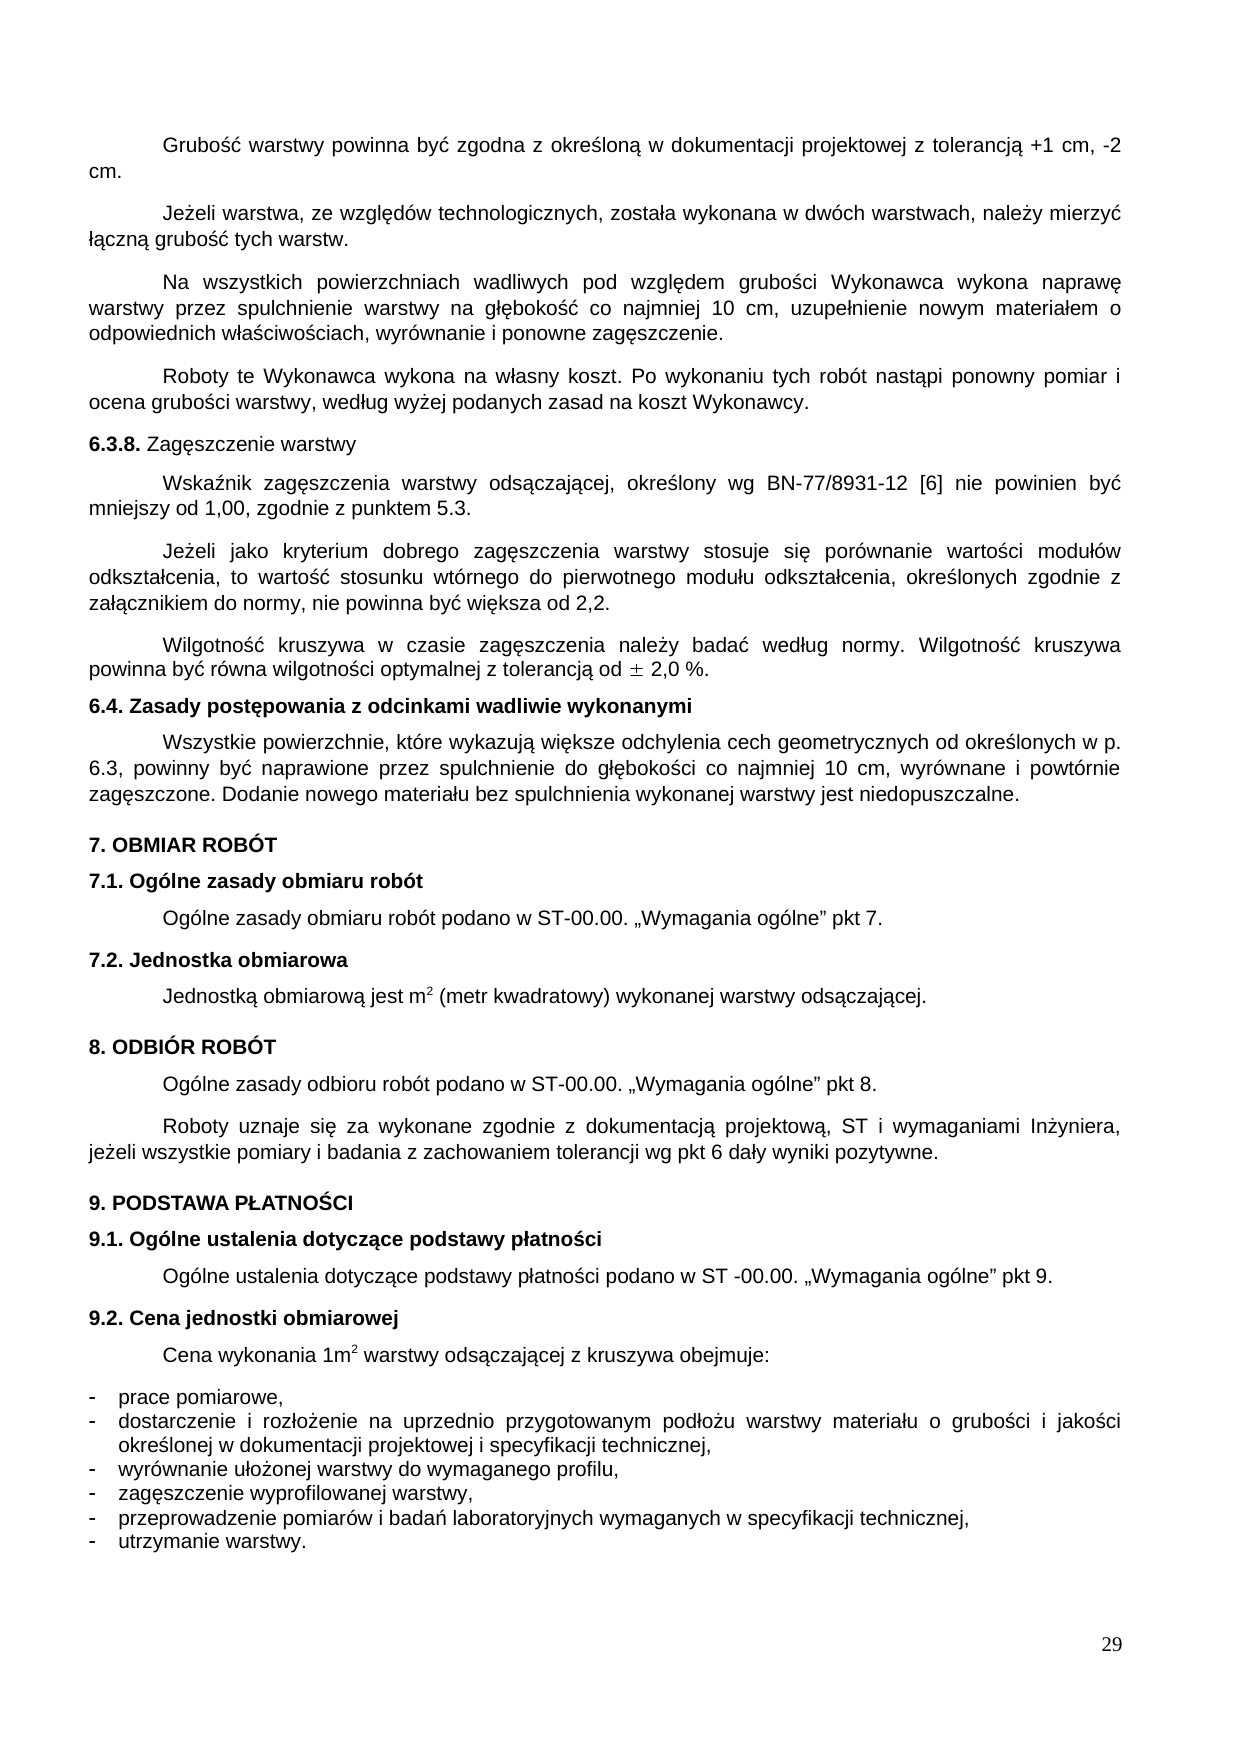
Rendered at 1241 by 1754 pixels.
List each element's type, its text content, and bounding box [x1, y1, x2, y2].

list prace pomiarowe, [89, 1385, 1122, 1409]
text Ogólne zasady obmiaru robót podano w ST-00.00. „Wymagania ogólne” pkt 7. [89, 905, 1122, 929]
text Na wszystkich powierzchniach wadliwych pod względem grubości Wykonawca wykona naprawę warstwy przez spulchnienie warstwy na głębokość co najmniej , uzupełnienie nowym materiałem o odpowiednich właściwościach, wyrównanie i ponowne zagęszczenie. [89, 269, 1122, 345]
subtitle 7.2. Jednostka obmiarowa [89, 948, 1122, 972]
text Jeżeli jako kryterium dobrego zagęszczenia warstwy stosuje się porównanie wartości modułów odkształcenia, to wartość stosunku wtórnego do pierwotnego modułu odkształcenia, określonych zgodnie z załącznikiem do normy, nie powinna być większa od 2,2. [89, 539, 1122, 614]
text Ogólne ustalenia dotyczące podstawy płatności podano w ST -00.00. „Wymagania ogólne” pkt 9. [89, 1264, 1122, 1288]
subtitle 9.1. Ogólne ustalenia dotyczące podstawy płatności [89, 1227, 1122, 1251]
subtitle 9. podstawa płatności [89, 1191, 1122, 1215]
list przeprowadzenie pomiarów i badań laboratoryjnych wymaganych w specyfikacji technicznej, [89, 1505, 1122, 1529]
subtitle 9.2. Cena jednostki obmiarowej [89, 1306, 1122, 1330]
subtitle 8. odbiór robót [89, 1035, 1122, 1059]
text Roboty te Wykonawca wykona na własny koszt. Po wykonaniu tych robót nastąpi ponowny pomiar i ocena grubości warstwy, według wyżej podanych zasad na koszt Wykonawcy. [89, 364, 1122, 413]
text Cena wykonania 1m2 warstwy odsączającej z kruszywa obejmuje: [89, 1343, 1122, 1367]
subtitle 7. obmiar robót [89, 832, 1122, 856]
subtitle 7.1. Ogólne zasady obmiaru robót [89, 869, 1122, 893]
list utrzymanie warstwy. [89, 1529, 1122, 1553]
text Wskaźnik zagęszczenia warstwy odsączającej, określony wg BN-77/8931-12 [6] nie powinien być mniejszy od 1,00, zgodnie z punktem 5.3. [89, 470, 1122, 520]
text Jeżeli warstwa, ze względów technologicznych, została wykonana w dwóch warstwach, należy mierzyć łączną grubość tych warstw. [89, 201, 1122, 251]
list dostarczenie i rozłożenie na uprzednio przygotowanym podłożu warstwy materiału o grubości i jakości określonej w dokumentacji projektowej i specyfikacji technicznej, [89, 1409, 1122, 1457]
text Roboty uznaje się za wykonane zgodnie z dokumentacją projektową, ST i wymaganiami Inżyniera, jeżeli wszystkie pomiary i badania z zachowaniem tolerancji wg pkt 6 dały wyniki pozytywne. [89, 1114, 1122, 1164]
list wyrównanie ułożonej warstwy do wymaganego profilu, [89, 1457, 1122, 1481]
text Grubość warstwy powinna być zgodna z określoną w dokumentacji projektowej z tolerancją +, . [89, 133, 1122, 183]
subtitle 6.4. Zasady postępowania z odcinkami wadliwie wykonanymi [89, 693, 1122, 717]
text Wilgotność kruszywa w czasie zagęszczenia należy badać według normy. Wilgotność kruszywa powinna być równa wilgotności optymalnej z tolerancją od 2,0 %. [89, 633, 1122, 681]
text 6.3.8. Zagęszczenie warstwy [89, 432, 1122, 456]
text Jednostką obmiarową jest m2 (metr kwadratowy) wykonanej warstwy odsączającej. [89, 984, 1122, 1008]
text Ogólne zasady odbioru robót podano w ST-00.00. „Wymagania ogólne” pkt 8. [89, 1072, 1122, 1096]
list zagęszczenie wyprofilowanej warstwy, [89, 1481, 1122, 1505]
text Wszystkie powierzchnie, które wykazują większe odchylenia cech geometrycznych od określonych w p. 6.3, powinny być naprawione przez spulchnienie do głębokości co najmniej , wyrównane i powtórnie zagęszczone. Dodanie nowego materiału bez spulchnienia wykonanej warstwy jest niedopuszczalne. [89, 730, 1122, 806]
